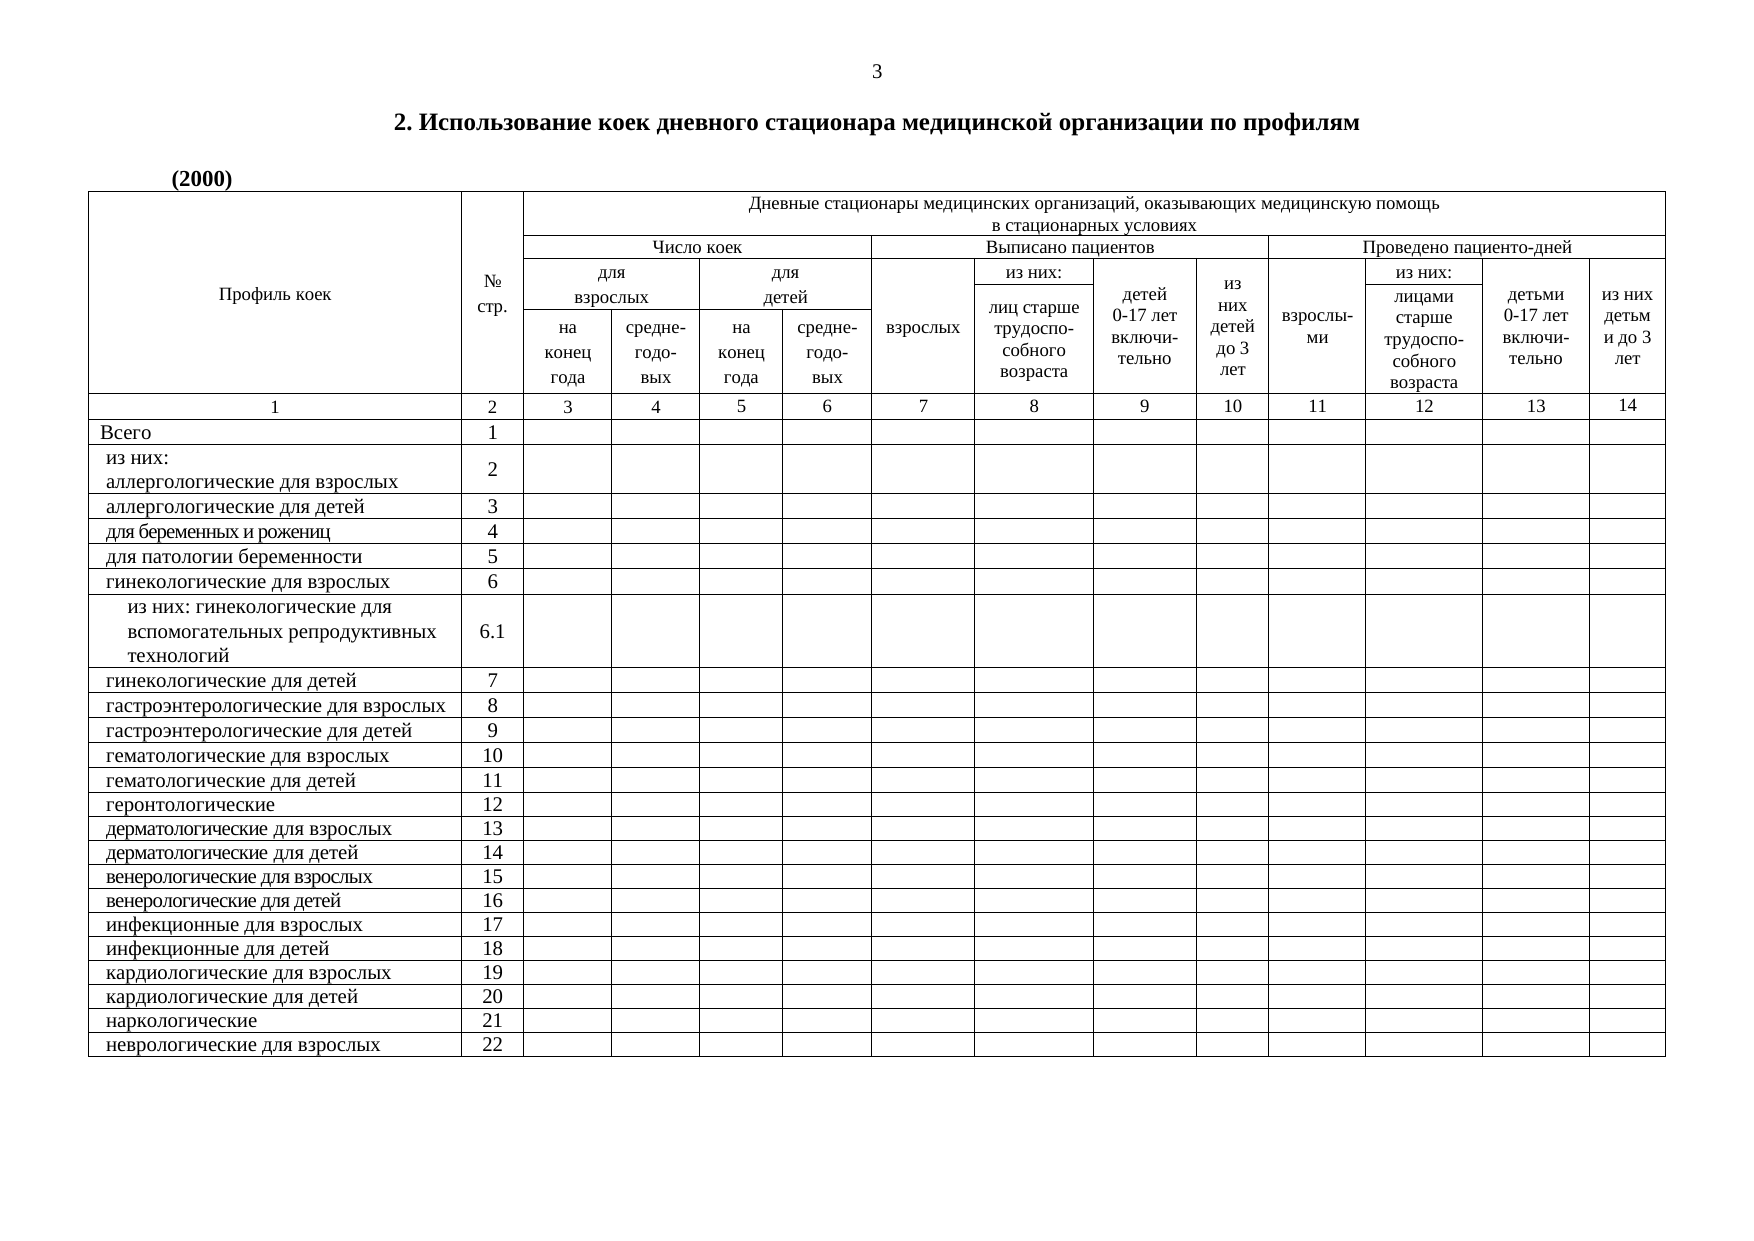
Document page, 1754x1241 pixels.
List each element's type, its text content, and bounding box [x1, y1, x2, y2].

table_cell [1366, 595, 1482, 667]
table_cell [1483, 841, 1589, 864]
table_cell [1094, 1033, 1196, 1056]
table_cell [524, 889, 611, 912]
table_cell [1094, 718, 1196, 742]
table_cell [612, 817, 699, 840]
table_cell [975, 889, 1093, 912]
table_cell [872, 420, 974, 444]
table_cell [1590, 445, 1665, 493]
table_cell [524, 743, 611, 767]
table_cell 6.1 [462, 595, 523, 667]
table_cell [612, 569, 699, 593]
table_cell 8 [462, 693, 523, 717]
table_cell [1483, 889, 1589, 912]
table_cell детей 0-17 лет включи-тельно [1094, 259, 1196, 393]
table_cell [1366, 544, 1482, 568]
table_cell 2 [462, 394, 523, 419]
table_cell венерологические для детей [89, 889, 461, 912]
table_cell [1269, 768, 1365, 792]
table_cell [872, 937, 974, 960]
table_cell [524, 865, 611, 888]
table_cell [700, 817, 782, 840]
table_cell [612, 544, 699, 568]
table_cell [872, 494, 974, 518]
table_cell [612, 420, 699, 444]
table_cell 14 [462, 841, 523, 864]
table_cell [1590, 668, 1665, 692]
table_cell 5 [700, 394, 782, 419]
table_cell [975, 913, 1093, 936]
table_cell кардиологические для взрослых [89, 961, 461, 984]
table_cell [975, 743, 1093, 767]
table_cell [700, 718, 782, 742]
table_cell [1197, 793, 1268, 816]
table_cell [1483, 913, 1589, 936]
table_cell [1366, 494, 1482, 518]
table_cell [783, 519, 871, 543]
table_cell [1269, 668, 1365, 692]
table_cell [524, 569, 611, 593]
table_cell [1366, 693, 1482, 717]
table_cell [1483, 718, 1589, 742]
table_cell из них: аллергологические для взрослых [89, 445, 461, 493]
table_cell [1094, 494, 1196, 518]
table_cell [1590, 693, 1665, 717]
table_cell [700, 985, 782, 1008]
table_cell [872, 1033, 974, 1056]
table_cell геронтологические [89, 793, 461, 816]
table_cell [783, 961, 871, 984]
table_cell [1094, 595, 1196, 667]
table_cell [783, 768, 871, 792]
table_cell [1094, 937, 1196, 960]
table_cell [872, 718, 974, 742]
table_cell [612, 595, 699, 667]
table_cell [1269, 544, 1365, 568]
table_cell [1269, 817, 1365, 840]
table_cell [975, 595, 1093, 667]
table_cell 3 [524, 394, 611, 419]
table_cell [872, 668, 974, 692]
table_cell [1269, 1009, 1365, 1032]
table_cell [1269, 913, 1365, 936]
table_cell [1590, 889, 1665, 912]
table_cell [612, 445, 699, 493]
table_cell [1197, 693, 1268, 717]
table_cell [1094, 420, 1196, 444]
table_cell [872, 569, 974, 593]
table_cell [1269, 743, 1365, 767]
table_cell cредне-годо-вых [612, 310, 699, 393]
table_cell гастроэнтерологические для детей [89, 718, 461, 742]
table_cell инфекционные для детей [89, 937, 461, 960]
table_cell [1269, 569, 1365, 593]
table_cell Выписано пациентов [872, 236, 1268, 258]
table_cell 8 [975, 394, 1093, 419]
table_cell 3 [462, 494, 523, 518]
table_cell [700, 595, 782, 667]
table_cell [1483, 961, 1589, 984]
table_cell [524, 768, 611, 792]
table_cell [1590, 743, 1665, 767]
table_cell [612, 718, 699, 742]
table_cell гастроэнтерологические для взрослых [89, 693, 461, 717]
table_cell [612, 961, 699, 984]
table_cell [612, 985, 699, 1008]
table_cell [700, 668, 782, 692]
table_cell [1590, 544, 1665, 568]
table_header № стр. [462, 192, 523, 393]
table_cell [700, 841, 782, 864]
table_cell [872, 743, 974, 767]
table_cell 12 [462, 793, 523, 816]
table_cell [1197, 718, 1268, 742]
table_cell [1094, 793, 1196, 816]
table_cell [700, 768, 782, 792]
table_cell [1483, 519, 1589, 543]
table_cell [1269, 841, 1365, 864]
table_cell 2 [462, 445, 523, 493]
table_cell [1590, 595, 1665, 667]
table_cell [1197, 889, 1268, 912]
table_cell [524, 668, 611, 692]
table_cell [1366, 865, 1482, 888]
table_cell [1590, 420, 1665, 444]
table_cell [975, 768, 1093, 792]
table_cell [700, 1033, 782, 1056]
table_cell [612, 1033, 699, 1056]
table_cell 6 [462, 569, 523, 593]
table_cell [975, 544, 1093, 568]
table_cell 11 [1269, 394, 1365, 419]
table_cell [1269, 961, 1365, 984]
table_cell лицами старше трудоспо-собного возраста [1366, 285, 1482, 393]
table_cell [524, 817, 611, 840]
table_cell [1269, 445, 1365, 493]
table_cell [1590, 865, 1665, 888]
table_cell [1590, 1033, 1665, 1056]
table_cell [612, 519, 699, 543]
table_cell [872, 913, 974, 936]
table_cell [1094, 841, 1196, 864]
table_cell для детей [700, 259, 871, 309]
table_cell [1483, 445, 1589, 493]
table_cell [1483, 1033, 1589, 1056]
table_cell для патологии беременности [89, 544, 461, 568]
table_cell [1197, 1033, 1268, 1056]
table_cell [975, 1009, 1093, 1032]
table_cell 9 [462, 718, 523, 742]
table_cell [700, 889, 782, 912]
table_cell 16 [462, 889, 523, 912]
table_cell [1197, 937, 1268, 960]
table_cell 21 [462, 1009, 523, 1032]
table_cell [1197, 985, 1268, 1008]
table_cell [975, 445, 1093, 493]
table_cell [872, 841, 974, 864]
table_cell [1483, 768, 1589, 792]
table_cell [1483, 668, 1589, 692]
table_cell 22 [462, 1033, 523, 1056]
table_cell [700, 544, 782, 568]
table_cell 13 [462, 817, 523, 840]
table_cell [783, 985, 871, 1008]
table_cell [1094, 817, 1196, 840]
table_cell [975, 817, 1093, 840]
table_cell [1483, 595, 1589, 667]
table_cell 17 [462, 913, 523, 936]
table_cell [783, 865, 871, 888]
table_cell [1197, 595, 1268, 667]
table_cell [1366, 841, 1482, 864]
table_cell [524, 937, 611, 960]
table_cell 7 [462, 668, 523, 692]
table_cell [524, 961, 611, 984]
table_cell [524, 1033, 611, 1056]
table_cell [1197, 519, 1268, 543]
table_cell [1366, 743, 1482, 767]
table_cell [612, 1009, 699, 1032]
table_cell 19 [462, 961, 523, 984]
table_cell [1483, 494, 1589, 518]
table_cell [612, 865, 699, 888]
table_cell [1590, 913, 1665, 936]
table_cell [783, 743, 871, 767]
table_cell [612, 937, 699, 960]
table_cell [1483, 420, 1589, 444]
table_cell 9 [1094, 394, 1196, 419]
table_cell [700, 937, 782, 960]
table_cell [783, 668, 871, 692]
table_cell 14 [1590, 394, 1665, 419]
table_cell [872, 595, 974, 667]
table_cell [872, 544, 974, 568]
table_cell гинекологические для детей [89, 668, 461, 692]
table_cell [1197, 544, 1268, 568]
table_cell [1366, 718, 1482, 742]
table_cell [1094, 445, 1196, 493]
table_cell 10 [1197, 394, 1268, 419]
table_cell [524, 445, 611, 493]
table_cell [524, 544, 611, 568]
table_cell [783, 718, 871, 742]
table_cell взрослы-ми [1269, 259, 1365, 393]
table_cell [700, 865, 782, 888]
table_cell [1197, 841, 1268, 864]
table_cell [1197, 743, 1268, 767]
table_cell [783, 937, 871, 960]
table_cell гематологические для детей [89, 768, 461, 792]
table_cell на конец года [524, 310, 611, 393]
table_cell аллергологические для детей [89, 494, 461, 518]
table_cell [1094, 693, 1196, 717]
table_cell [783, 693, 871, 717]
table_cell [1269, 865, 1365, 888]
table_cell [524, 793, 611, 816]
table_cell 7 [872, 394, 974, 419]
table_cell [700, 420, 782, 444]
table_cell [1366, 985, 1482, 1008]
table_cell [975, 865, 1093, 888]
table_cell [612, 793, 699, 816]
table_cell [872, 768, 974, 792]
table_cell [1269, 519, 1365, 543]
table_cell [1094, 743, 1196, 767]
table_cell [1366, 569, 1482, 593]
table_cell [524, 693, 611, 717]
table_cell [1590, 494, 1665, 518]
table_cell [1094, 569, 1196, 593]
table_cell [783, 445, 871, 493]
table_cell [1590, 569, 1665, 593]
table_cell [524, 913, 611, 936]
table_cell [1590, 718, 1665, 742]
table_cell 1 [89, 394, 461, 419]
table_cell [783, 420, 871, 444]
table_cell [524, 420, 611, 444]
table_cell [1269, 718, 1365, 742]
table_cell [1366, 668, 1482, 692]
table_cell [1269, 420, 1365, 444]
table_cell [1590, 961, 1665, 984]
table_cell 4 [612, 394, 699, 419]
table_cell [1590, 985, 1665, 1008]
table_cell [872, 985, 974, 1008]
table_cell из них детьми до 3 лет [1590, 259, 1665, 393]
table_cell [872, 817, 974, 840]
table_cell [1483, 1009, 1589, 1032]
table_cell 11 [462, 768, 523, 792]
table_cell взрослых [872, 259, 974, 393]
table_cell [975, 793, 1093, 816]
table_cell [872, 693, 974, 717]
table_cell [975, 668, 1093, 692]
table_cell [1197, 445, 1268, 493]
table_cell [975, 519, 1093, 543]
table_cell [975, 494, 1093, 518]
table_cell [1590, 793, 1665, 816]
text 2. Использование коек дневного стационара медицинской организации по профилям [83, 107, 1671, 136]
table_cell гинекологические для взрослых [89, 569, 461, 593]
table_cell [975, 420, 1093, 444]
table_cell из них: [975, 259, 1093, 284]
table_cell [975, 985, 1093, 1008]
table_cell [1366, 768, 1482, 792]
table_cell [1197, 768, 1268, 792]
table_cell [1269, 889, 1365, 912]
table_cell [1483, 793, 1589, 816]
table_cell [1197, 865, 1268, 888]
table_cell Проведено пациенто-дней [1269, 236, 1665, 258]
table_cell инфекционные для взрослых [89, 913, 461, 936]
table_cell [524, 494, 611, 518]
table_cell [1366, 913, 1482, 936]
table_cell [975, 693, 1093, 717]
table_cell [1590, 519, 1665, 543]
table_cell из них: [1366, 259, 1482, 284]
table_cell [524, 985, 611, 1008]
table_cell дерматологические для взрослых [89, 817, 461, 840]
table_cell 15 [462, 865, 523, 888]
table_cell [975, 937, 1093, 960]
table_cell [783, 494, 871, 518]
table_cell [1483, 693, 1589, 717]
table_cell [1094, 865, 1196, 888]
table_cell [783, 595, 871, 667]
table_cell [1590, 937, 1665, 960]
table_cell [975, 961, 1093, 984]
table_cell [612, 841, 699, 864]
table_cell дерматологические для детей [89, 841, 461, 864]
table_cell [1197, 494, 1268, 518]
table_cell [1366, 1009, 1482, 1032]
table_cell [1366, 793, 1482, 816]
table_cell [700, 913, 782, 936]
table_cell [783, 913, 871, 936]
table_cell 18 [462, 937, 523, 960]
table_cell [700, 445, 782, 493]
table_cell 13 [1483, 394, 1589, 419]
table_cell Число коек [524, 236, 871, 258]
table_cell для взрослых [524, 259, 699, 309]
table_cell [1483, 544, 1589, 568]
table_cell кардиологические для детей [89, 985, 461, 1008]
table_cell [524, 1009, 611, 1032]
table_cell 10 [462, 743, 523, 767]
table_cell [1590, 1009, 1665, 1032]
table_cell [1197, 817, 1268, 840]
table_cell [1590, 841, 1665, 864]
table_cell [1197, 420, 1268, 444]
table_cell [612, 494, 699, 518]
table_cell [1094, 961, 1196, 984]
table_cell [612, 768, 699, 792]
table_cell [700, 693, 782, 717]
table_cell [1366, 937, 1482, 960]
table_cell [1483, 817, 1589, 840]
table_cell [1366, 817, 1482, 840]
table_cell [700, 519, 782, 543]
table_cell [1094, 985, 1196, 1008]
table_cell [524, 519, 611, 543]
table_header Профиль коек [89, 192, 461, 393]
table_cell [783, 841, 871, 864]
table_cell [872, 793, 974, 816]
table_cell [872, 445, 974, 493]
table_cell [1094, 768, 1196, 792]
table_cell [1269, 985, 1365, 1008]
table_cell [1366, 961, 1482, 984]
table_cell неврологические для взрослых [89, 1033, 461, 1056]
table_cell [783, 1033, 871, 1056]
table_cell [700, 961, 782, 984]
table_cell [872, 889, 974, 912]
table_cell гематологические для взрослых [89, 743, 461, 767]
table_cell 1 [462, 420, 523, 444]
table_cell [1366, 420, 1482, 444]
table_cell [1269, 1033, 1365, 1056]
table_cell [1590, 768, 1665, 792]
table_cell [1269, 937, 1365, 960]
table_cell венерологические для взрослых [89, 865, 461, 888]
table_cell 20 [462, 985, 523, 1008]
table_cell детьми 0-17 лет включи-тельно [1483, 259, 1589, 393]
table_cell [1094, 889, 1196, 912]
table_cell 12 [1366, 394, 1482, 419]
table_cell [1094, 544, 1196, 568]
table_cell [783, 544, 871, 568]
table_cell [1197, 569, 1268, 593]
table_cell [1269, 595, 1365, 667]
table_cell [1197, 913, 1268, 936]
table_cell [700, 743, 782, 767]
table_cell [975, 1033, 1093, 1056]
table_cell [1269, 494, 1365, 518]
table_cell [1483, 743, 1589, 767]
table_cell лиц старше трудоспо-собного возраста [975, 285, 1093, 393]
table_cell [612, 668, 699, 692]
table_cell [1483, 865, 1589, 888]
table_cell [975, 841, 1093, 864]
table_cell [524, 841, 611, 864]
table_cell cредне-годо-вых [783, 310, 871, 393]
table_cell [872, 1009, 974, 1032]
table_cell [1094, 668, 1196, 692]
table_cell [1483, 937, 1589, 960]
table_cell [524, 595, 611, 667]
table_cell [872, 961, 974, 984]
table_cell [1366, 1033, 1482, 1056]
table_cell [975, 718, 1093, 742]
table_cell [1197, 961, 1268, 984]
table_cell из них: гинекологические для вспомогательных репродуктивных технологий [89, 595, 461, 667]
text (2000) [171, 165, 1671, 191]
table_cell [783, 889, 871, 912]
table_cell [700, 793, 782, 816]
table_cell [612, 693, 699, 717]
table_cell для беременных и рожениц [89, 519, 461, 543]
table_cell [783, 569, 871, 593]
table_cell [612, 743, 699, 767]
table_cell наркологические [89, 1009, 461, 1032]
table_header Дневные стационары медицинских организаций, оказывающих медицинскую помощь в стационарных условиях [524, 192, 1665, 235]
table_cell [1269, 693, 1365, 717]
table_cell [1483, 569, 1589, 593]
table_cell [1094, 913, 1196, 936]
table_cell [1094, 1009, 1196, 1032]
table_cell [783, 817, 871, 840]
table_cell 5 [462, 544, 523, 568]
table_cell [872, 865, 974, 888]
table_cell [975, 569, 1093, 593]
table_cell [872, 519, 974, 543]
table_cell [524, 718, 611, 742]
table_cell [1094, 519, 1196, 543]
table_cell [1197, 1009, 1268, 1032]
table_cell [783, 793, 871, 816]
table_cell на конец года [700, 310, 782, 393]
table_cell [1483, 985, 1589, 1008]
table_cell Всего [89, 420, 461, 444]
table_cell [700, 494, 782, 518]
table_cell 4 [462, 519, 523, 543]
table_cell [1590, 817, 1665, 840]
table_cell 6 [783, 394, 871, 419]
table_cell [612, 889, 699, 912]
table_cell [1366, 445, 1482, 493]
table_cell [1269, 793, 1365, 816]
table_cell [700, 1009, 782, 1032]
table_cell [783, 1009, 871, 1032]
table_cell [1366, 519, 1482, 543]
table_cell из них детей до 3 лет [1197, 259, 1268, 393]
table_cell [700, 569, 782, 593]
table_cell [1197, 668, 1268, 692]
table_cell [612, 913, 699, 936]
table_cell [1366, 889, 1482, 912]
